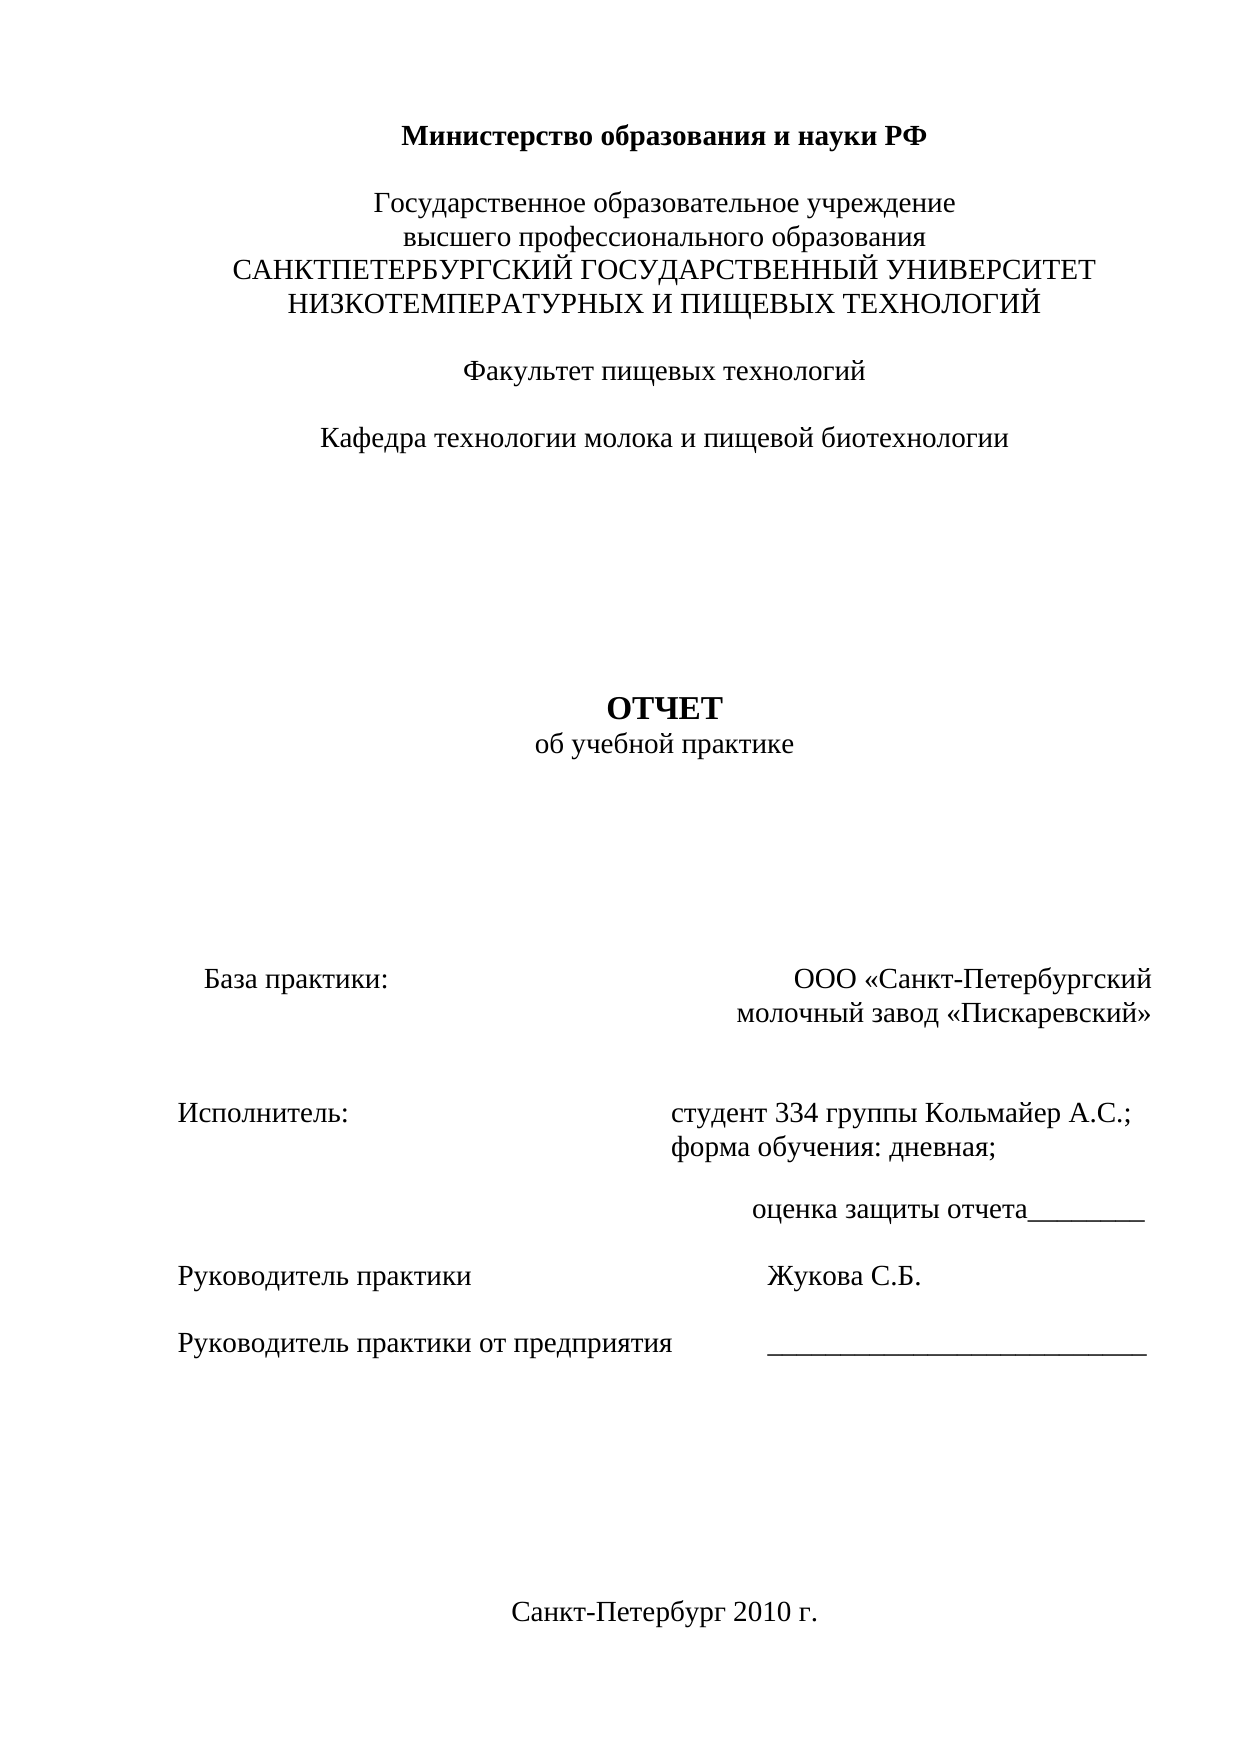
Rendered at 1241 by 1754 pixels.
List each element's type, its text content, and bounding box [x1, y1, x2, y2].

text ОТЧЕТ [177, 688, 1152, 727]
text Исполнитель: студент 334 группы Кольмайер А.С.; [177, 1096, 1152, 1129]
text оценка защиты отчета________ [620, 1191, 1152, 1225]
text НИЗКОТЕМПЕРАТУРНЫХ И ПИЩЕВЫХ ТЕХНОЛОГИЙ [177, 286, 1152, 319]
text Факультет пищевых технологий [177, 353, 1152, 386]
text Кафедра технологии молока и пищевой биотехнологии [177, 420, 1152, 453]
text База практики: ООО «Санкт-Петербургский молочный завод «Пискаревский» [177, 961, 1152, 1028]
text Государственное образовательное учреждение [177, 185, 1152, 219]
text Министерство образования и науки РФ [177, 118, 1152, 152]
text высшего профессионального образования [177, 219, 1152, 252]
text Руководитель практики от предприятия __________________________ [177, 1326, 1152, 1359]
text Санкт-Петербург . [177, 1594, 1152, 1627]
text САНКТПЕТЕРБУРГСКИЙ ГОСУДАРСТВЕННЫЙ УНИВЕРСИТЕТ [177, 252, 1152, 286]
text об учебной практике [177, 727, 1152, 760]
text Руководитель практики Жукова С.Б. [177, 1258, 1152, 1292]
text форма обучения: дневная; [620, 1129, 1152, 1163]
